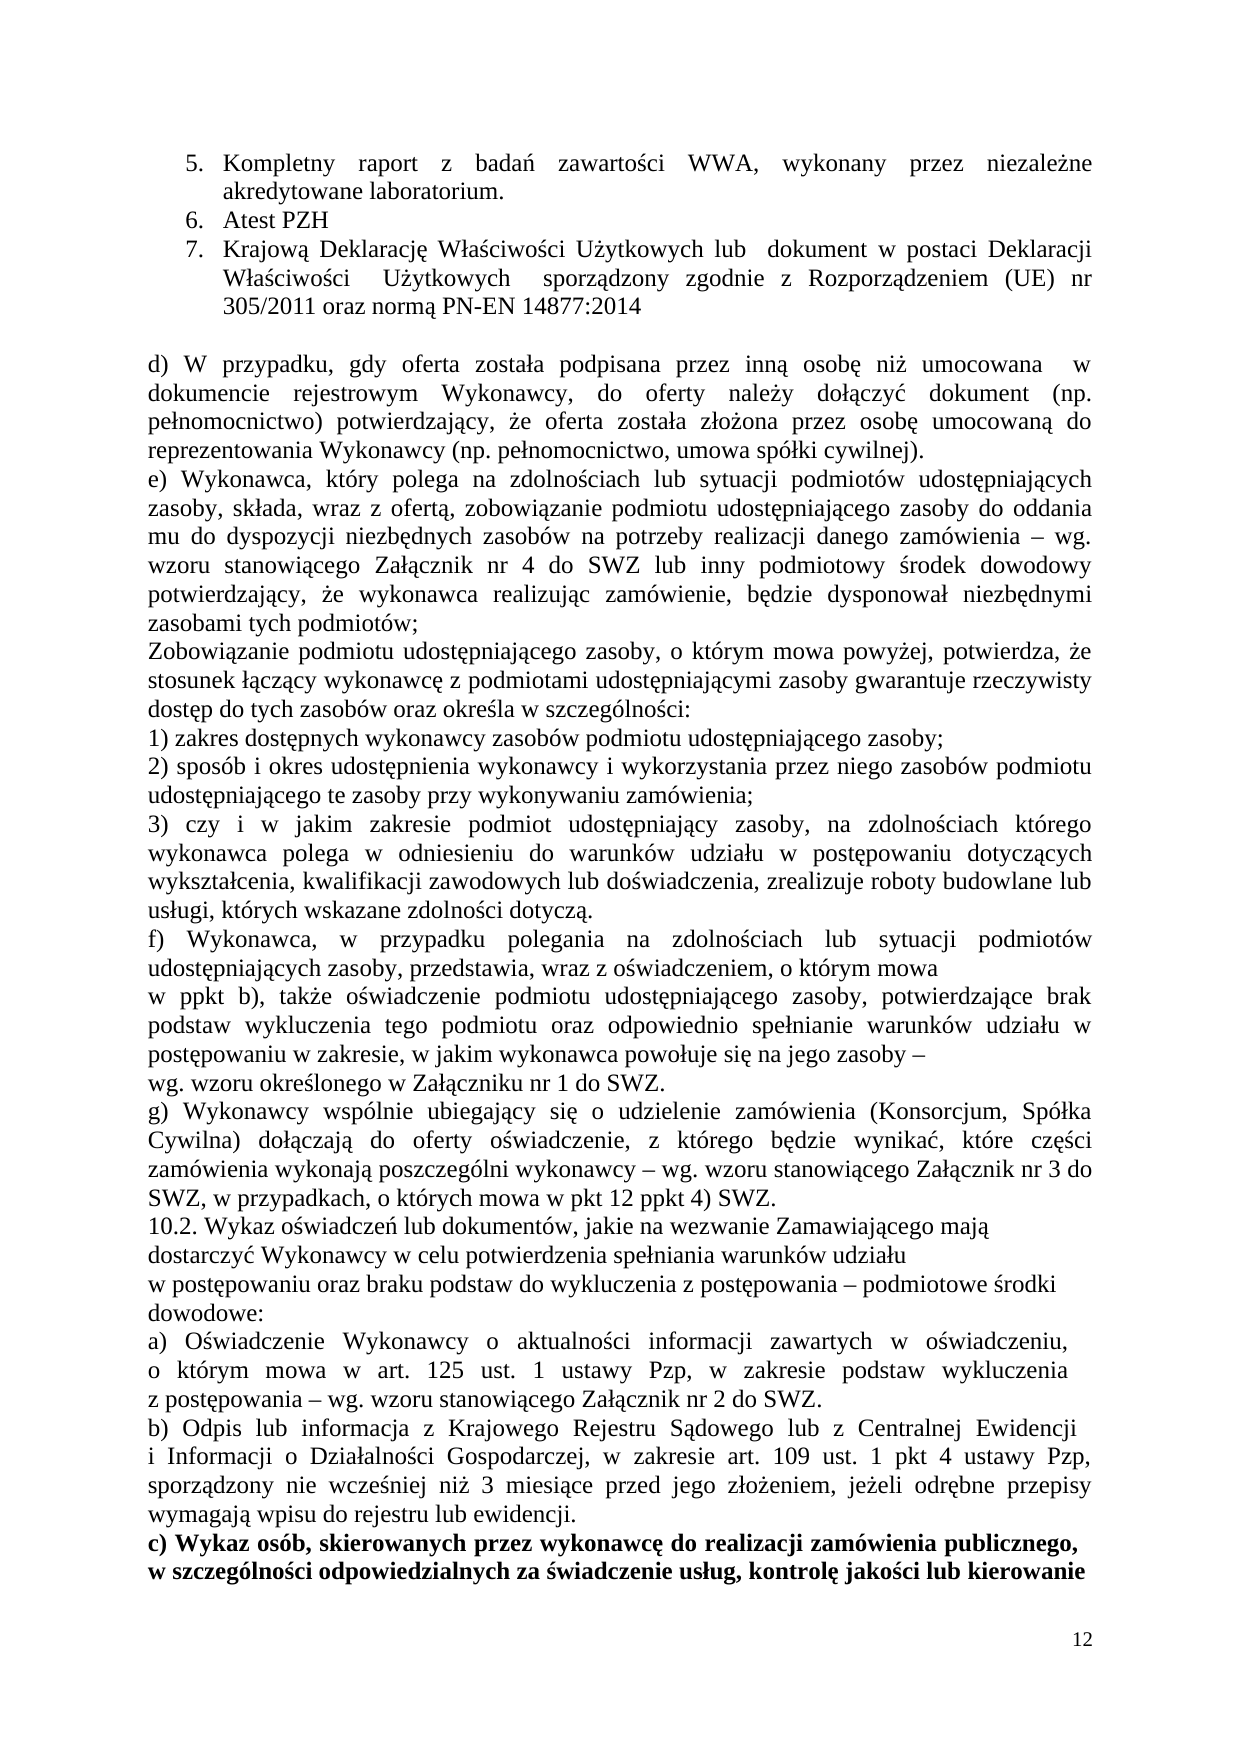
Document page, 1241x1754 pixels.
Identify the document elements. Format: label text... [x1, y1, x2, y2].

text w postępowaniu oraz braku podstaw do wykluczenia z postępowania – podmiotowe środki [148, 1269, 1093, 1298]
text b) Odpis lub informacja z Krajowego Rejestru Sądowego lub z Centralnej Ewidencji i Informacji o Działalności Gospodarczej, w zakresie art. 109 ust. 1 pkt 4 ustawy Pzp, sporządzony nie wcześniej niż 3 miesiące przed jego złożeniem, jeżeli odrębne przepisy wymagają wpisu do rejestru lub ewidencji. [148, 1413, 1093, 1528]
list Krajową Deklarację Właściwości Użytkowych lub dokument w postaci Deklaracji Właściwości Użytkowych sporządzony zgodnie z Rozporządzeniem (UE) nr 305/2011 oraz normą PN-EN 14877:2014 [185, 234, 1093, 320]
text 2) sposób i okres udostępnienia wykonawcy i wykorzystania przez niego zasobów podmiotu udostępniającego te zasoby przy wykonywaniu zamówienia; [148, 751, 1093, 809]
text 10.2. Wykaz oświadczeń lub dokumentów, jakie na wezwanie Zamawiającego mają [148, 1211, 1093, 1240]
text dostarczyć Wykonawcy w celu potwierdzenia spełniania warunków udziału [148, 1240, 1093, 1269]
text f) Wykonawca, w przypadku polegania na zdolnościach lub sytuacji podmiotów udostępniających zasoby, przedstawia, wraz z oświadczeniem, o którym mowa [148, 924, 1093, 981]
text 3) czy i w jakim zakresie podmiot udostępniający zasoby, na zdolnościach którego wykonawca polega w odniesieniu do warunków udziału w postępowaniu dotyczących wykształcenia, kwalifikacji zawodowych lub doświadczenia, zrealizuje roboty budowlane lub usługi, których wskazane zdolności dotyczą. [148, 809, 1093, 924]
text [148, 1528, 1086, 1585]
text Zobowiązanie podmiotu udostępniającego zasoby, o którym mowa powyżej, potwierdza, że stosunek łączący wykonawcę z podmiotami udostępniającymi zasoby gwarantuje rzeczywisty dostęp do tych zasobów oraz określa w szczególności: [148, 636, 1093, 723]
list Kompletny raport z badań zawartości WWA, wykonany przez niezależne akredytowane laboratorium. [185, 148, 1093, 205]
text a) Oświadczenie Wykonawcy o aktualności informacji zawartych w oświadczeniu, o którym mowa w art. 125 ust. 1 ustawy Pzp, w zakresie podstaw wykluczenia z postępowania – wg. wzoru stanowiącego Załącznik nr 2 do SWZ. [148, 1326, 1086, 1413]
text g) Wykonawcy wspólnie ubiegający się o udzielenie zamówienia (Konsorcjum, Spółka Cywilna) dołączają do oferty oświadczenie, z którego będzie wynikać, które części zamówienia wykonają poszczególni wykonawcy – wg. wzoru stanowiącego Załącznik nr 3 do SWZ, w przypadkach, o których mowa w pkt 12 ppkt 4) SWZ. [148, 1096, 1093, 1211]
text d) W przypadku, gdy oferta została podpisana przez inną osobę niż umocowana w dokumencie rejestrowym Wykonawcy, do oferty należy dołączyć dokument (np. pełnomocnictwo) potwierdzający, że oferta została złożona przez osobę umocowaną do reprezentowania Wykonawcy (np. pełnomocnictwo, umowa spółki cywilnej). [148, 349, 1093, 464]
text w ppkt b), także oświadczenie podmiotu udostępniającego zasoby, potwierdzające brak podstaw wykluczenia tego podmiotu oraz odpowiednio spełnianie warunków udziału w postępowaniu w zakresie, w jakim wykonawca powołuje się na jego zasoby – [148, 981, 1093, 1068]
text dowodowe: [148, 1298, 1093, 1326]
text e) Wykonawca, który polega na zdolnościach lub sytuacji podmiotów udostępniających zasoby, składa, wraz z ofertą, zobowiązanie podmiotu udostępniającego zasoby do oddania mu do dyspozycji niezbędnych zasobów na potrzeby realizacji danego zamówienia – wg. wzoru stanowiącego Załącznik nr 4 do SWZ lub inny podmiotowy środek dowodowy potwierdzający, że wykonawca realizując zamówienie, będzie dysponował niezbędnymi zasobami tych podmiotów; [148, 464, 1093, 636]
text wg. wzoru określonego w Załączniku nr 1 do SWZ. [148, 1068, 1093, 1096]
list Atest PZH [185, 205, 1093, 234]
text 1) zakres dostępnych wykonawcy zasobów podmiotu udostępniającego zasoby; [148, 723, 1093, 751]
